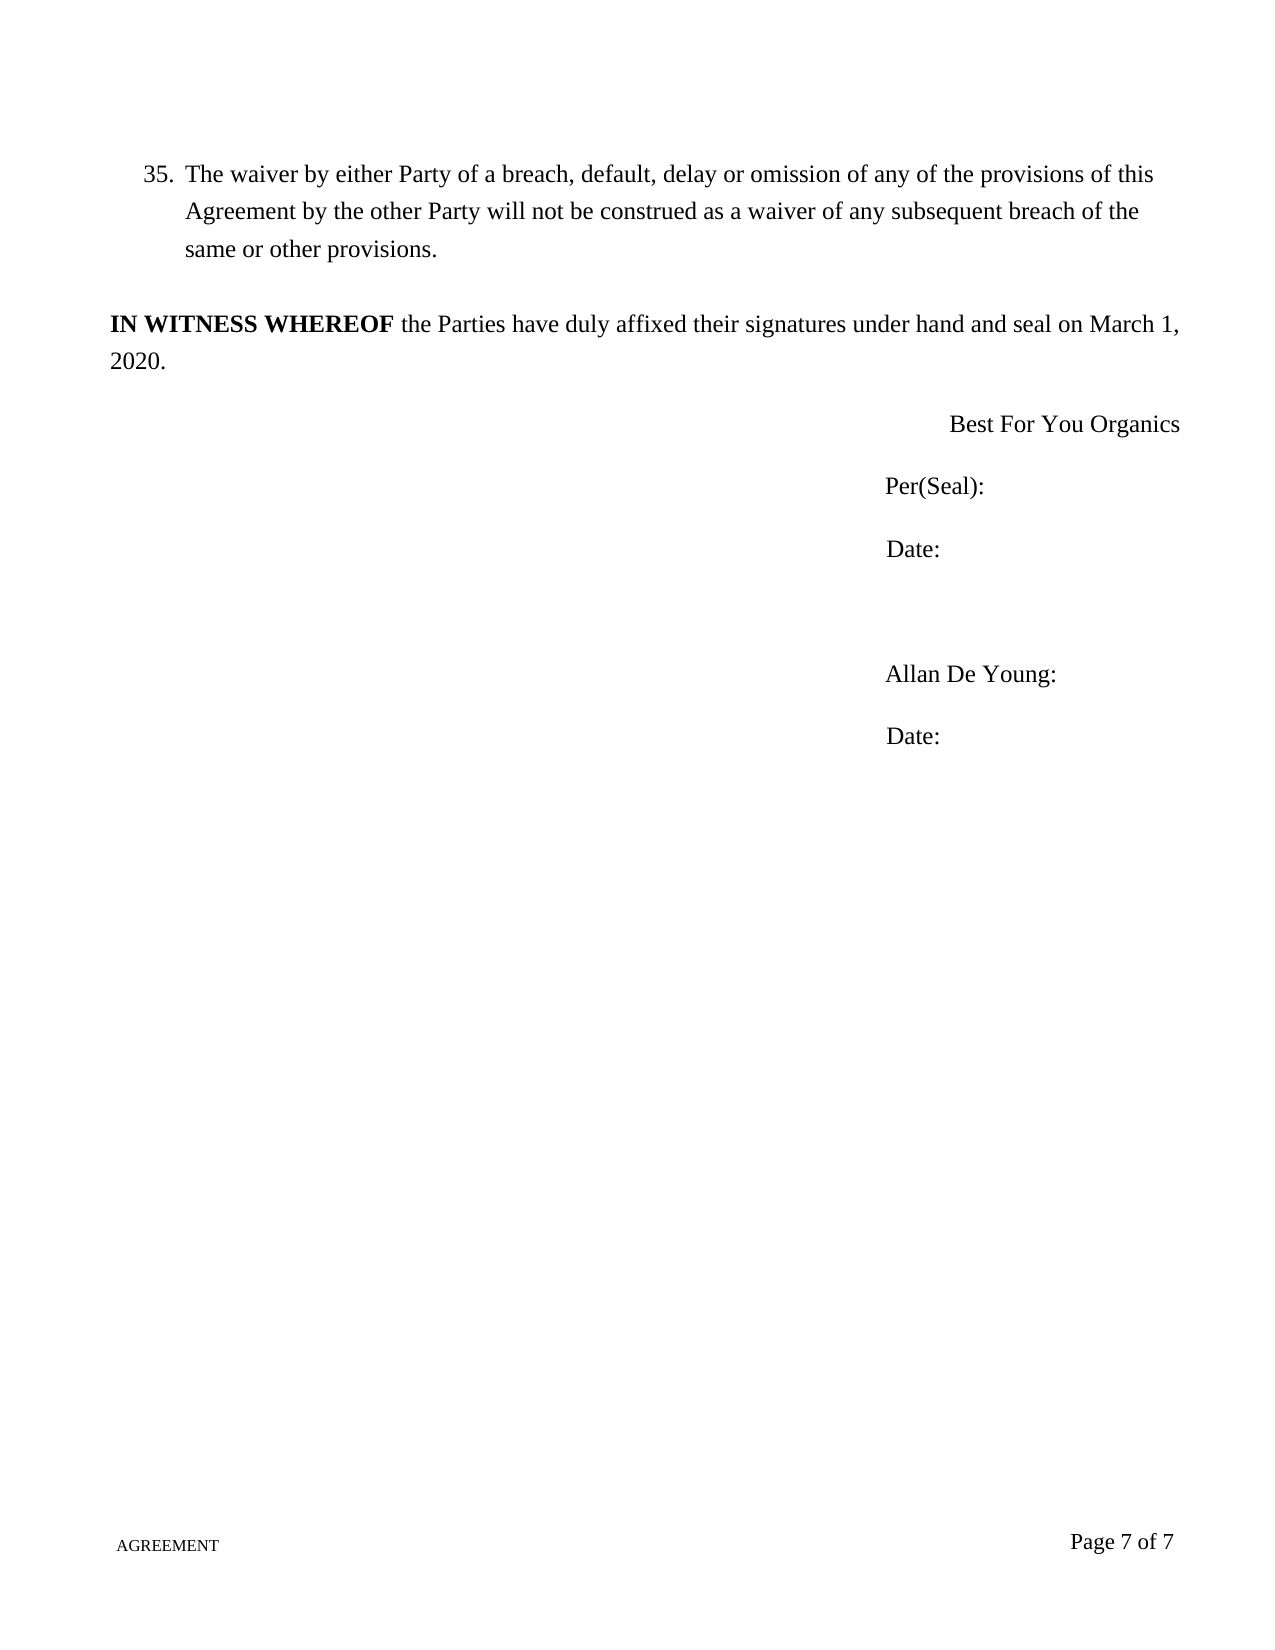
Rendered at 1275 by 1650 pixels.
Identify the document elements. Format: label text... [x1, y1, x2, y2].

text Best For You Organics [110, 400, 1180, 437]
text Date: [105, 712, 1180, 750]
text Allan De Young: [110, 650, 1180, 687]
text Per(Seal): [110, 462, 1180, 500]
list The waiver by either Party of a breach, default, delay or omission of any of the provisions of this Agreement by the other Party will not be construed as a waiver of any subsequent breach of the same or other provisions. [143, 150, 1180, 262]
text IN WITNESS WHEREOF the Parties have duly affixed their signatures under hand and seal on March 1, 2020. [110, 300, 1180, 375]
text Date: [105, 525, 1180, 562]
